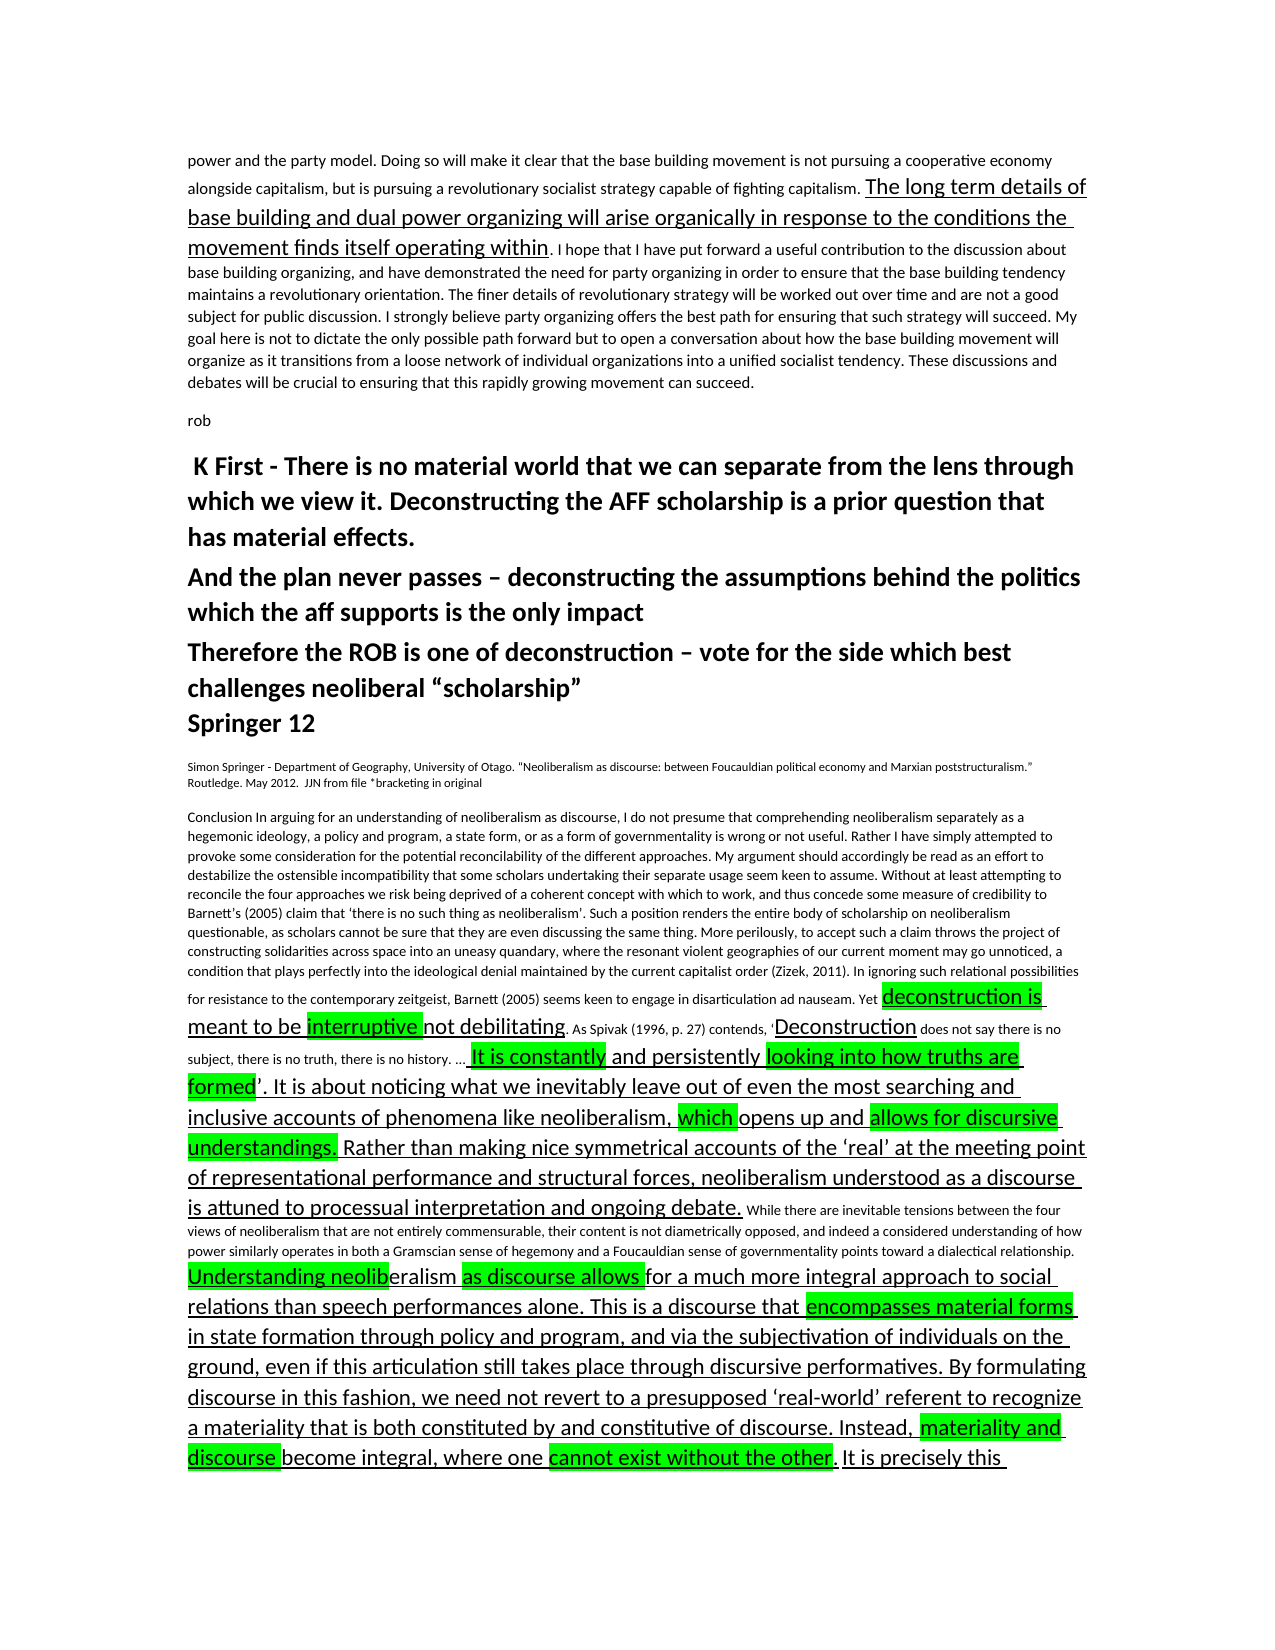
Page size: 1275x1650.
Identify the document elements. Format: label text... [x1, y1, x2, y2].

subtitle And the plan never passes – deconstructing the assumptions behind the politics which the aff supports is the only impact [187, 560, 1087, 629]
text Springer 12 [187, 707, 1087, 740]
text Simon Springer - Department of Geography, University of Otago. “Neoliberalism as discourse: between Foucauldian political economy and Marxian poststructuralism.” Routledge. May 2012. JJN from file *bracketing in original [187, 759, 1087, 791]
text rob [187, 410, 1087, 431]
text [187, 150, 1087, 392]
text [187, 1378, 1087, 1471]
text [187, 1158, 1087, 1377]
subtitle Therefore the ROB is one of deconstruction – vote for the side which best challenges neoliberal “scholarship” [187, 635, 1087, 704]
subtitle K First - There is no material world that we can separate from the lens through which we view it. Deconstructing the AFF scholarship is a prior question that has material effects. [187, 449, 1087, 553]
